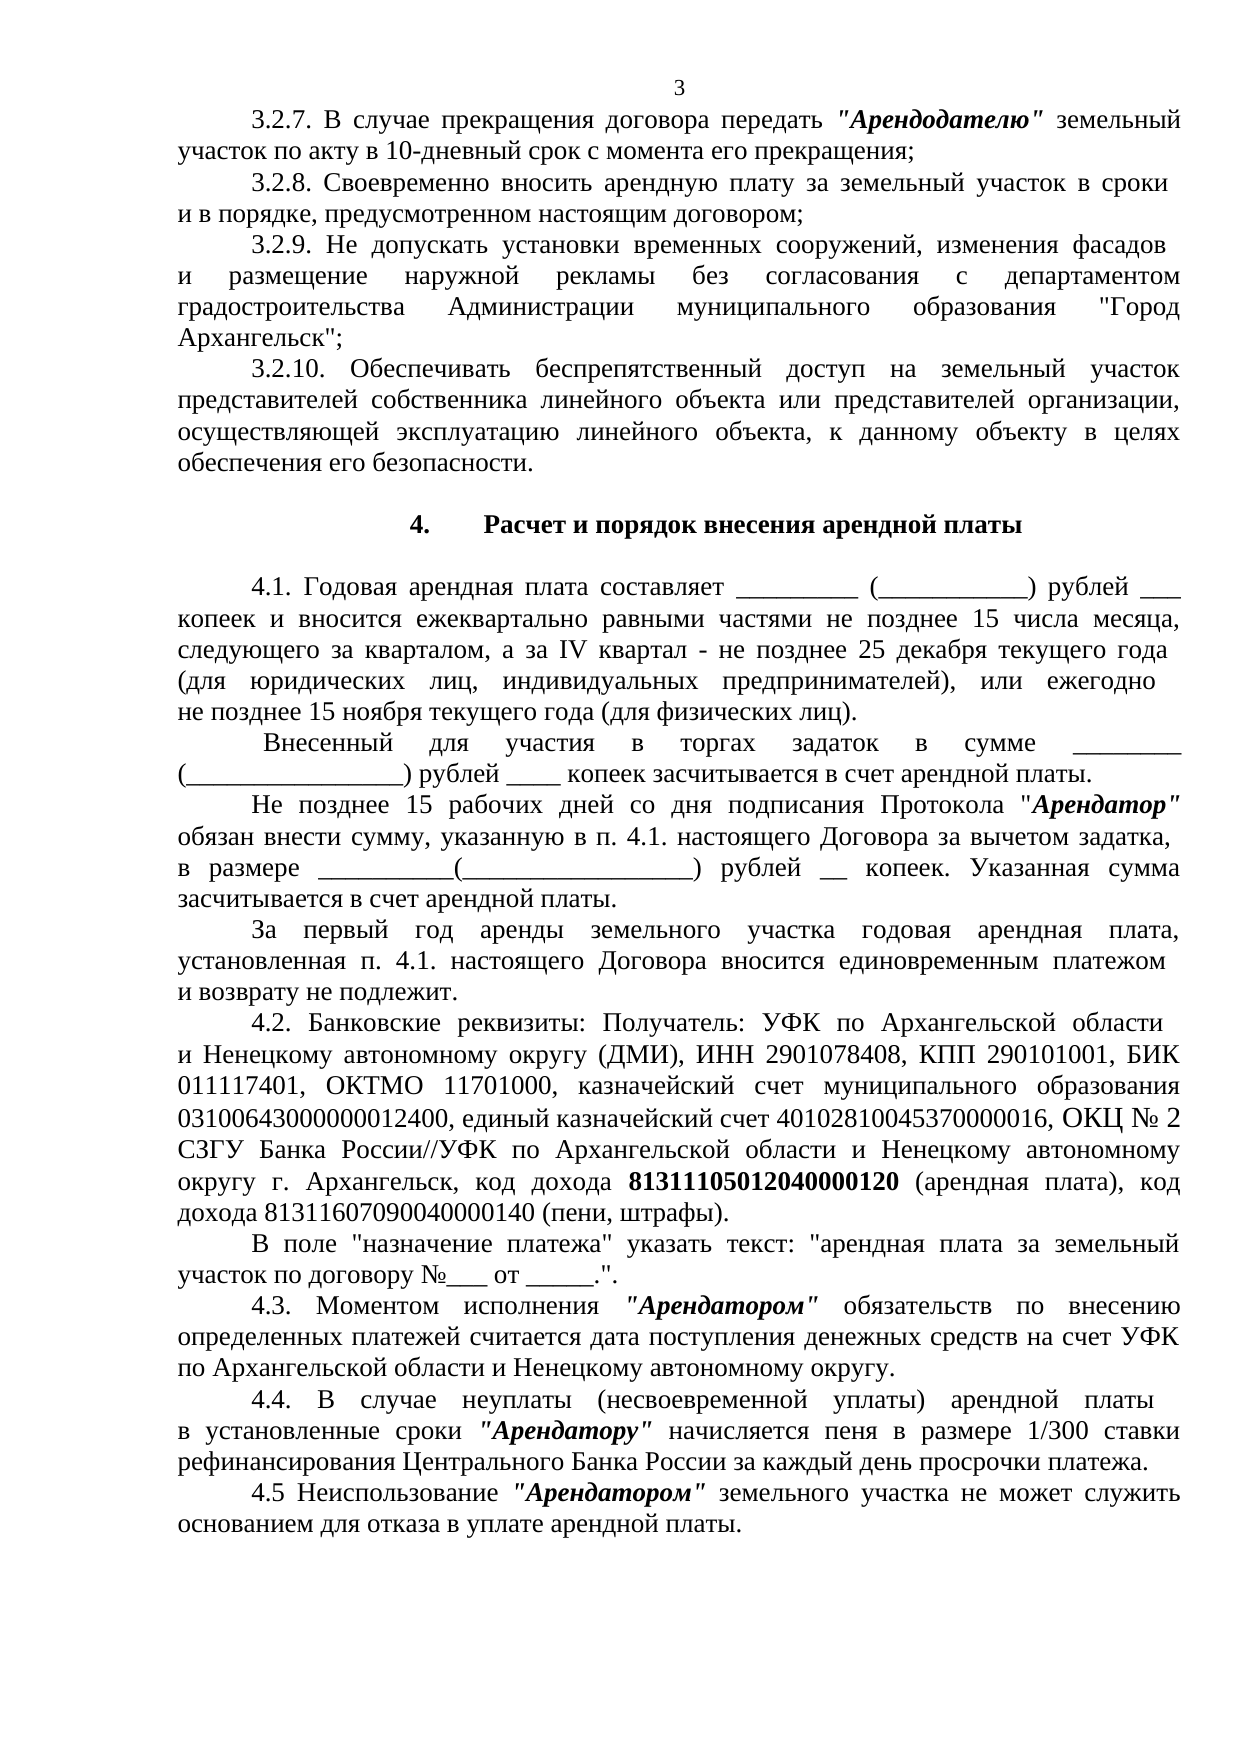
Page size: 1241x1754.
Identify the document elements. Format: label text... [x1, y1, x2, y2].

text 3.2.8. Своевременно вносить арендную плату за земельный участок в сроки и в порядке, предусмотренном настоящим договором; [177, 166, 1181, 228]
text 3.2.9. Не допускать установки временных сооружений, изменения фасадов и размещение наружной рекламы без согласования с департаментом градостроительства Администрации муниципального образования "Город Архангельск"; [177, 228, 1181, 352]
text 3.2.10. Обеспечивать беспрепятственный доступ на земельный участок представителей собственника линейного объекта или представителей организации, осуществляющей эксплуатацию линейного объекта, к данному объекту в целях обеспечения его безопасности. [177, 352, 1181, 477]
text В поле "назначение платежа" указать текст: "арендная плата за земельный участок по договору №___ от _____.". [177, 1227, 1181, 1289]
text 4.5 Неиспользование "Арендатором" земельного участка не может служить основанием для отказа в уплате арендной платы. [177, 1476, 1181, 1538]
text Внесенный для участия в торгах задаток в сумме ________ (________________) рублей ____ копеек засчитывается в счет арендной платы. [177, 726, 1181, 788]
text 4.3. Моментом исполнения "Арендатором" обязательств по внесению определенных платежей считается дата поступления денежных средств на счет УФК по Архангельской области и Ненецкому автономному округу. [177, 1289, 1181, 1383]
text За первый год аренды земельного участка годовая арендная плата, установленная п. 4.1. настоящего Договора вносится единовременным платежом и возврату не подлежит. [177, 913, 1181, 1007]
text 4.2. Банковские реквизиты: Получатель: УФК по Архангельской области и Ненецкому автономному округу (ДМИ), ИНН 2901078408, КПП 290101001, БИК 011117401, ОКТМО 11701000, казначейский счет муниципального образования 03100643000000012400, единый казначейский счет 40102810045370000016, ОКЦ № 2 СЗГУ Банка России//УФК по Архангельской области и Ненецкому автономному округу г. Архангельск, код дохода 81311105012040000120 (арендная плата), код дохода 81311607090040000140 (пени, штрафы). [177, 1007, 1181, 1227]
text 3.2.7. В случае прекращения договора передать "Арендодателю" земельный участок по акту в 10-дневный срок с момента его прекращения; [177, 103, 1181, 166]
text 4.1. Годовая арендная плата составляет _________ (___________) рублей ___ копеек и вносится ежеквартально равными частями не позднее 15 числа месяца, следующего за кварталом, а за IV квартал - не позднее 25 декабря текущего года (для юридических лиц, индивидуальных предпринимателей), или ежегодно не позднее 15 ноября текущего года (для физических лиц). [177, 571, 1181, 726]
text 4.4. В случае неуплаты (несвоевременной уплаты) арендной платы в установленные сроки "Арендатору" начисляется пеня в размере 1/300 ставки рефинансирования Центрального Банка России за каждый день просрочки платежа. [177, 1383, 1181, 1476]
list Расчет и порядок внесения арендной платы [177, 508, 1181, 539]
text Не позднее 15 рабочих дней со дня подписания Протокола "Арендатор" обязан внести сумму, указанную в п. 4.1. настоящего Договора за вычетом задатка, в размере __________(_________________) рублей __ копеек. Указанная сумма засчитывается в счет арендной платы. [177, 788, 1181, 913]
